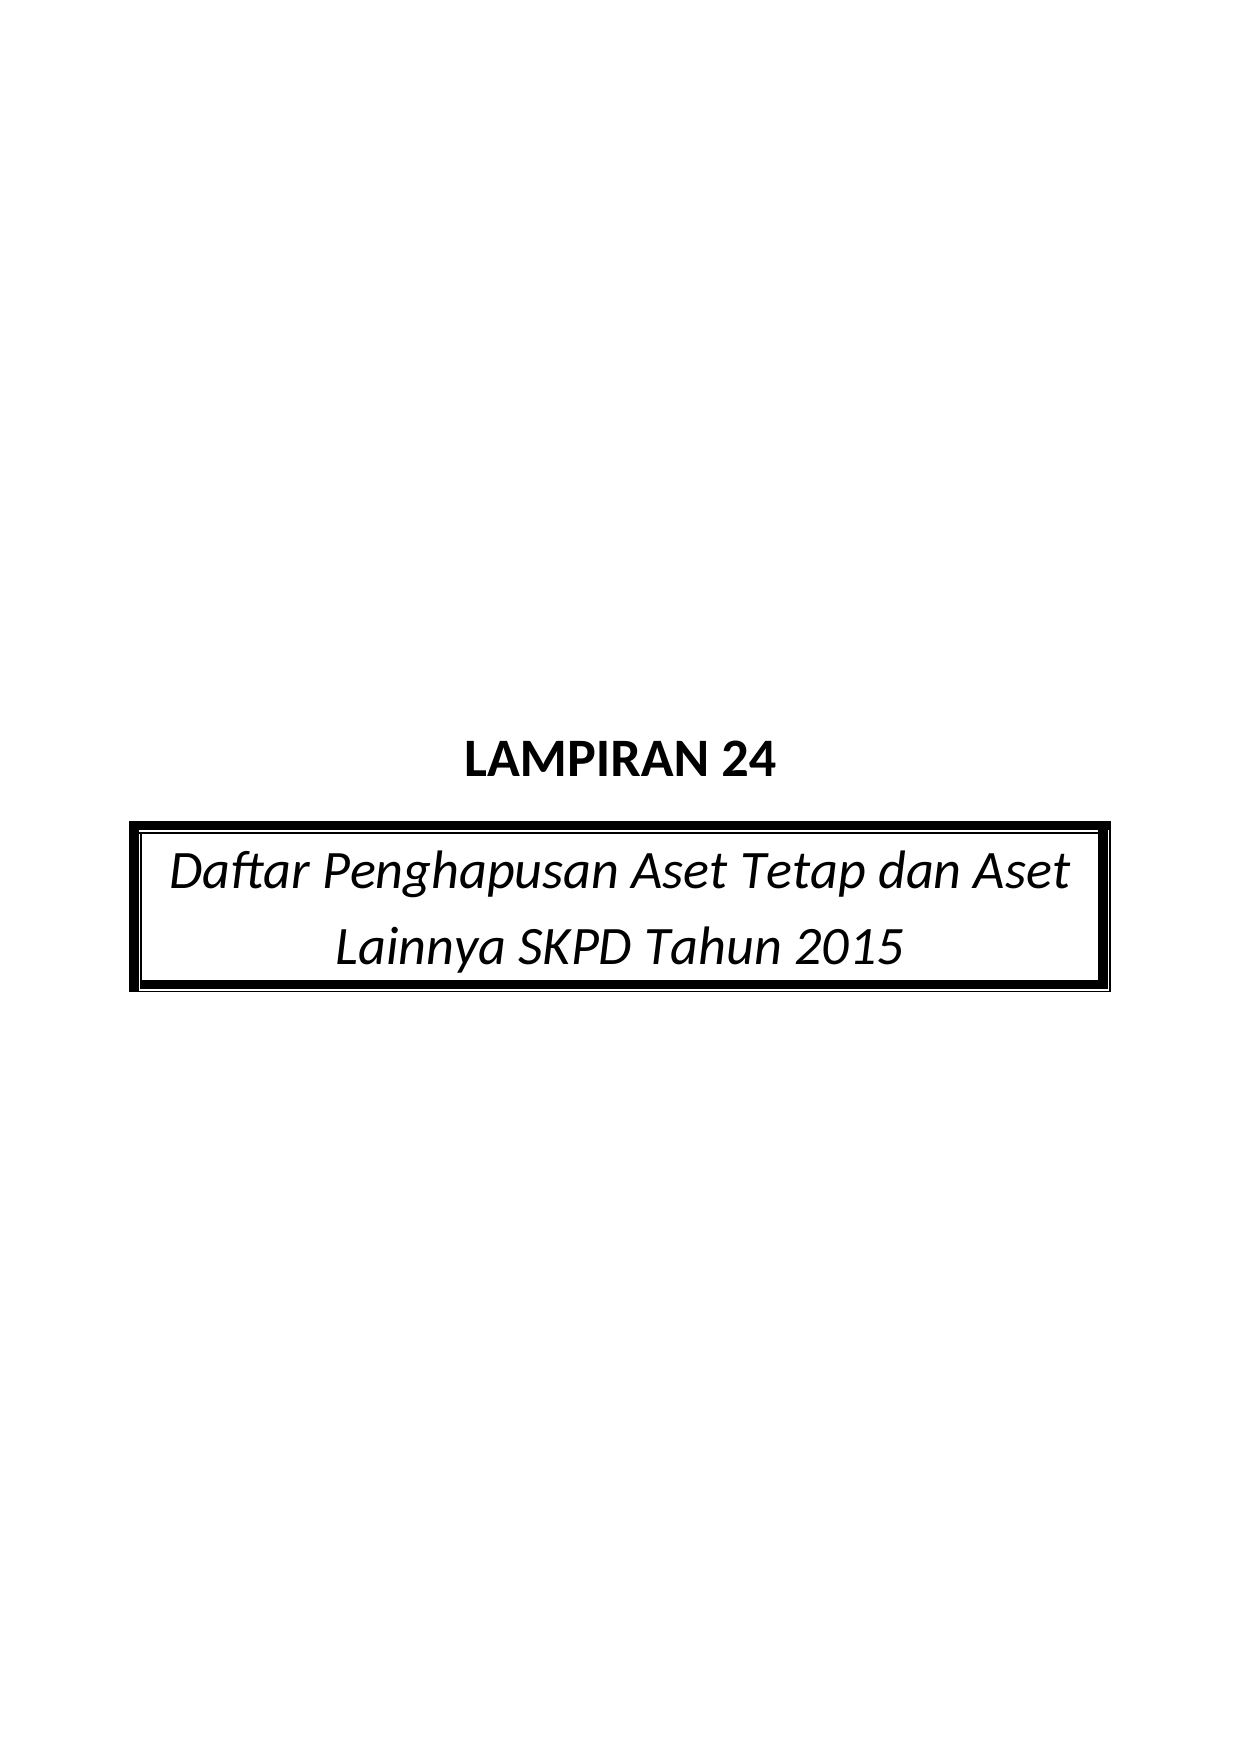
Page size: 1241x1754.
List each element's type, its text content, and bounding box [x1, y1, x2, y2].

text Daftar Penghapusan Aset Tetap dan Aset Lainnya SKPD Tahun 2015 [142, 834, 1098, 980]
text LAMPIRAN 24 [150, 724, 1090, 790]
